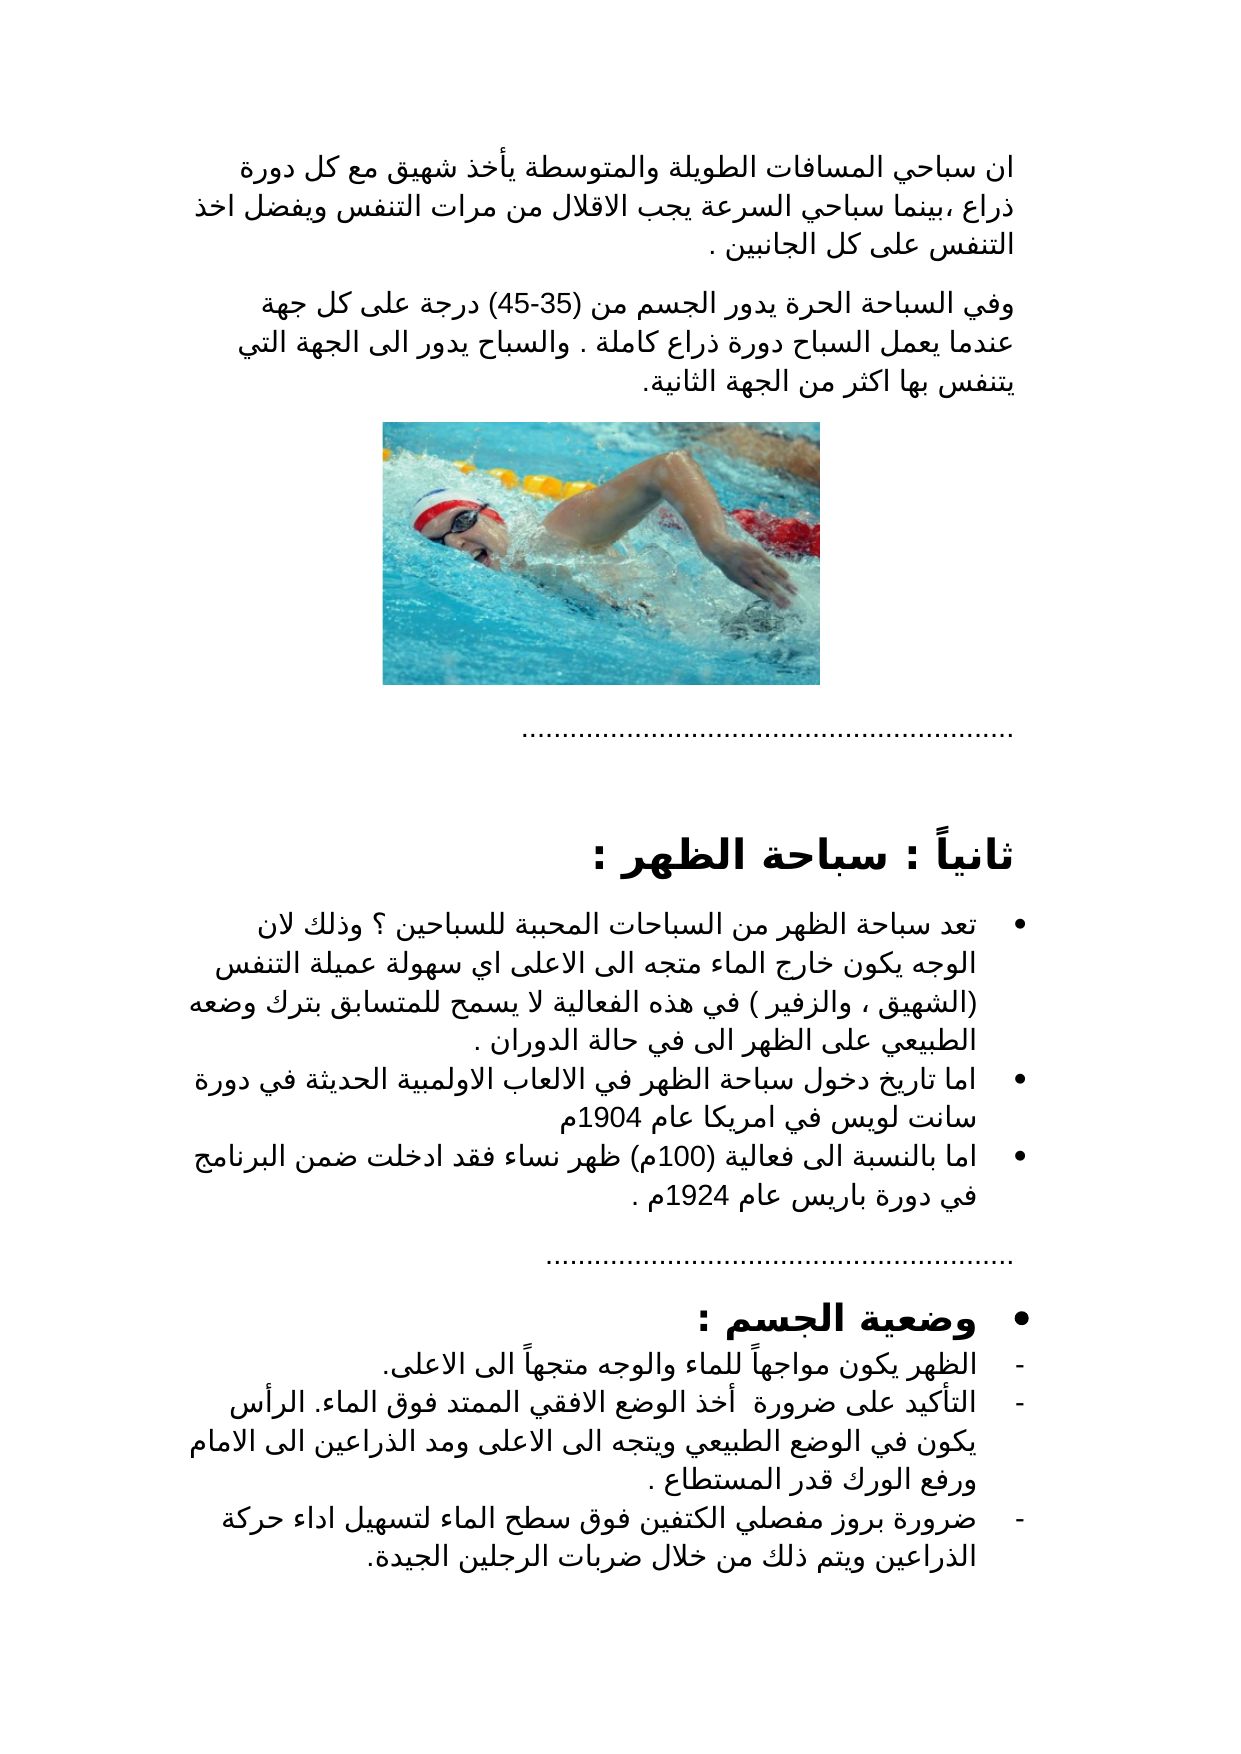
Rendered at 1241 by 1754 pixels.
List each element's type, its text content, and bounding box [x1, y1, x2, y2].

list وضعية الجسم : [187, 1297, 1015, 1340]
text ............................................................. [187, 710, 1015, 743]
list الظهر يكون مواجهاً للماء والوجه متجهاً الى الاعلى. [187, 1347, 1015, 1380]
text وفي السباحة الحرة يدور الجسم من (35-45) درجة على كل جهة عندما يعمل السباح دورة ذراع كاملة . والسباح يدور الى الجهة التي يتنفس بها اكثر من الجهة الثانية. [187, 286, 1015, 397]
text ان سباحي المسافات الطويلة والمتوسطة يأخذ شهيق مع كل دورة ذراع ،بينما سباحي السرعة يجب الاقلال من مرات التنفس ويفضل اخذ التنفس على كل الجانبين . [187, 150, 1015, 261]
list اما بالنسبة الى فعالية (100م) ظهر نساء فقد ادخلت ضمن البرنامج في دورة باريس عام 1924م . [187, 1139, 1015, 1211]
list التأكيد على ضرورة أخذ الوضع الافقي الممتد فوق الماء. الرأس يكون في الوضع الطبيعي ويتجه الى الاعلى ومد الذراعين الى الامام ورفع الورك قدر المستطاع . [187, 1385, 1015, 1496]
list ضرورة بروز مفصلي الكتفين فوق سطح الماء لتسهيل اداء حركة الذراعين ويتم ذلك من خلال ضربات الرجلين الجيدة. [187, 1501, 1015, 1573]
list اما تاريخ دخول سباحة الظهر في الالعاب الاولمبية الحديثة في دورة سانت لويس في امريكا عام 1904م [187, 1062, 1015, 1134]
list تعد سباحة الظهر من السباحات المحببة للسباحين ؟ وذلك لان الوجه يكون خارج الماء متجه الى الاعلى اي سهولة عميلة التنفس (الشهيق ، والزفير ) في هذه الفعالية لا يسمح للمتسابق بترك وضعه الطبيعي على الظهر الى في حالة الدوران . [187, 907, 1015, 1057]
picture [382, 422, 820, 685]
text .......................................................... [187, 1237, 1015, 1271]
text ثانياً : سباحة الظهر : [187, 831, 1015, 879]
